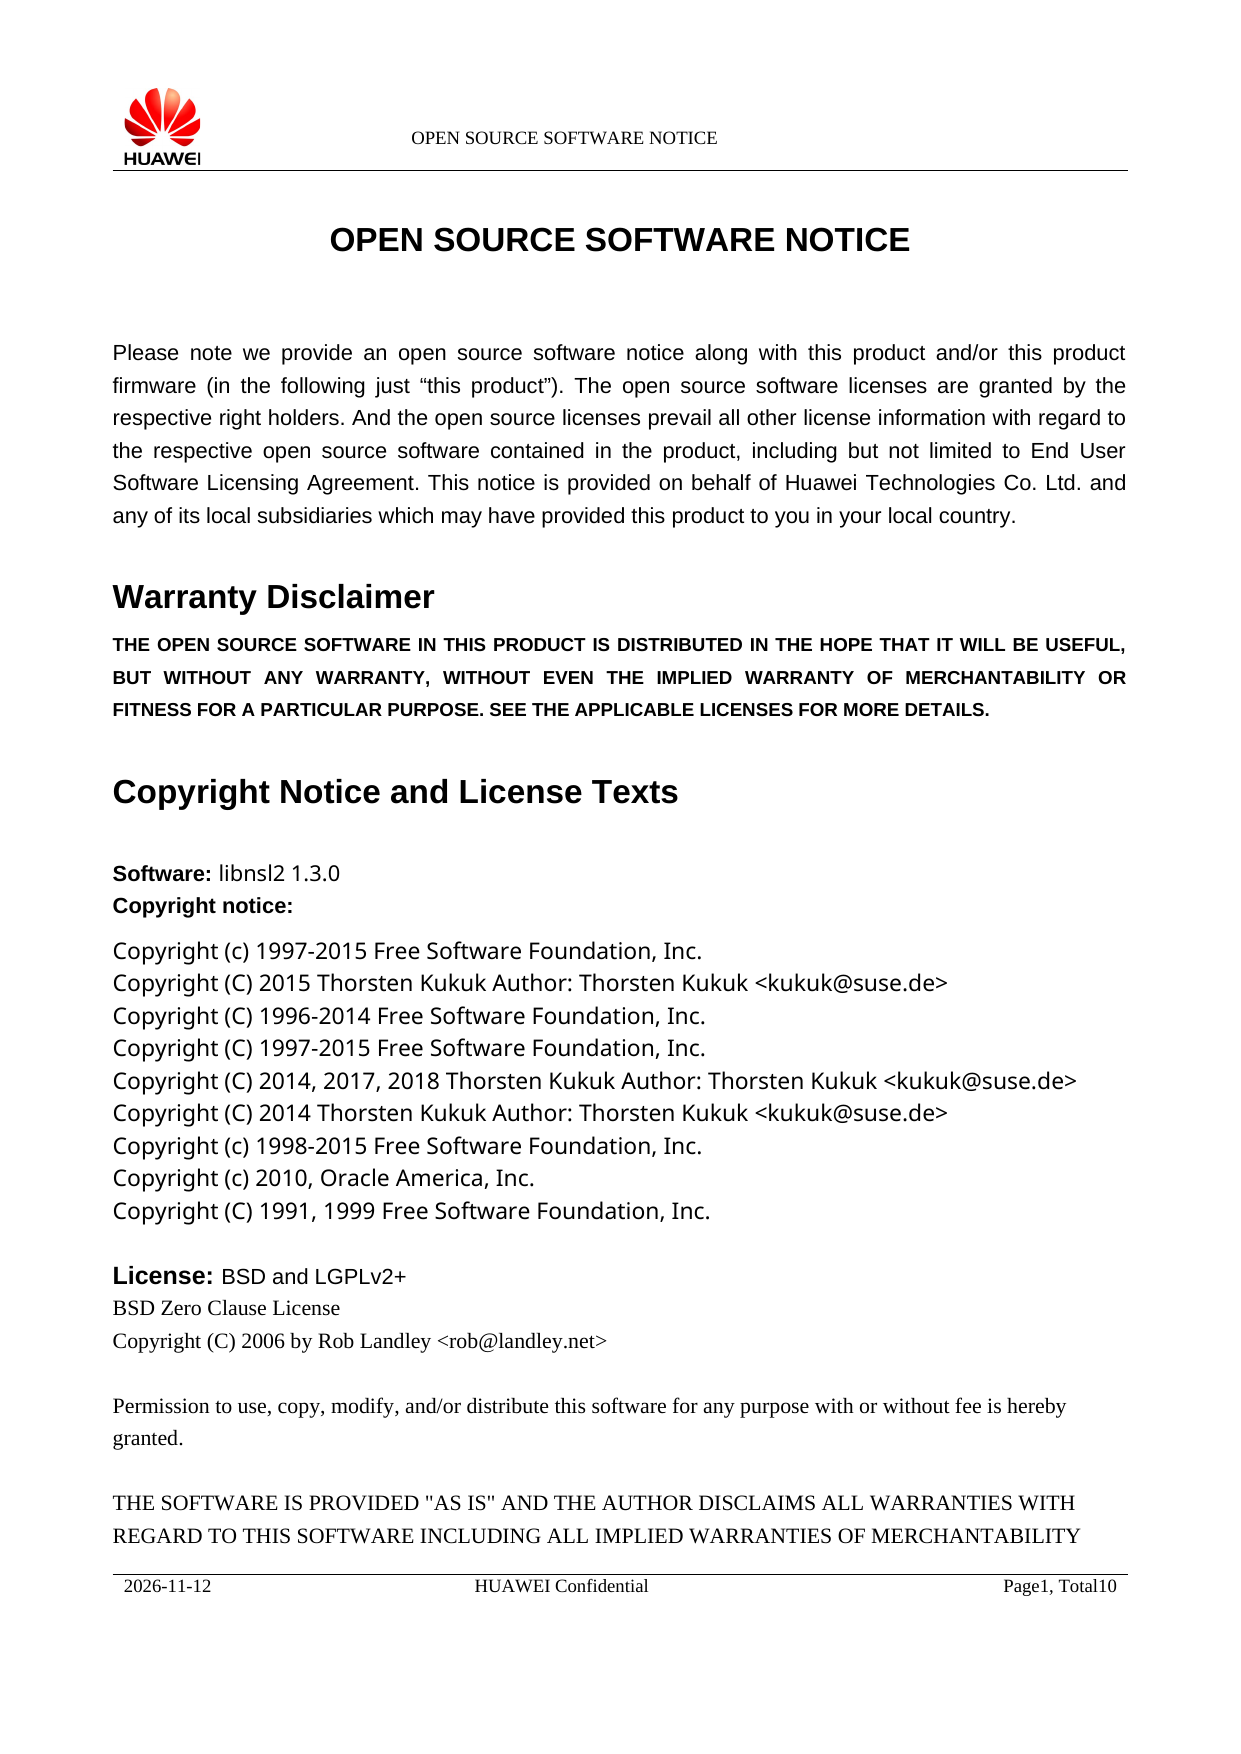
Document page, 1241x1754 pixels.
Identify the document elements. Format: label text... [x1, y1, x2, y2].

text License: BSD and LGPLv2+ [112, 1259, 1128, 1291]
picture [124, 88, 201, 165]
title Software: libnsl2 1.3.0 [112, 856, 1128, 889]
text Copyright notice: [112, 889, 1128, 921]
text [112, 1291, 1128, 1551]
text The open source software in this product is distributed in the hope that it will be useful, but WITHOUT ANY WARRANTY, without even the implied warranty of MERCHANTABILITY or FITNESS FOR A PARTICULAR PURPOSE. See the applicable licenses for more details. [112, 629, 1128, 726]
text Please note we provide an open source software notice along with this product and/or this product firmware (in the following just “this product”). The open source software licenses are granted by the respective right holders. And the open source licenses prevail all other license information with regard to the respective open source software contained in the product, including but not limited to End User Software Licensing Agreement. This notice is provided on behalf of Huawei Technologies Co. Ltd. and any of its local subsidiaries which may have provided this product to you in your local country. [112, 336, 1128, 531]
text Copyright (c) 1997-2015 Free Software Foundation, Inc. Copyright (C) 2015 Thorsten Kukuk Author: Thorsten Kukuk <kukuk@suse.de> Copyright (C) 1996-2014 Free Software Foundation, Inc. Copyright (C) 1997-2015 Free Software Foundation, Inc. Copyright (C) 2014, 2017, 2018 Thorsten Kukuk Author: Thorsten Kukuk <kukuk@suse.de> Copyright (C) 2014 Thorsten Kukuk Author: Thorsten Kukuk <kukuk@suse.de> Copyright (c) 1998-2015 Free Software Foundation, Inc. Copyright (c) 2010, Oracle America, Inc. Copyright (C) 1991, 1999 Free Software Foundation, Inc. [112, 934, 1128, 1259]
text OPEN SOURCE SOFTWARE NOTICE [112, 206, 1128, 271]
text Warranty Disclaimer [112, 564, 1128, 629]
text Copyright Notice and License Texts [112, 759, 1128, 824]
